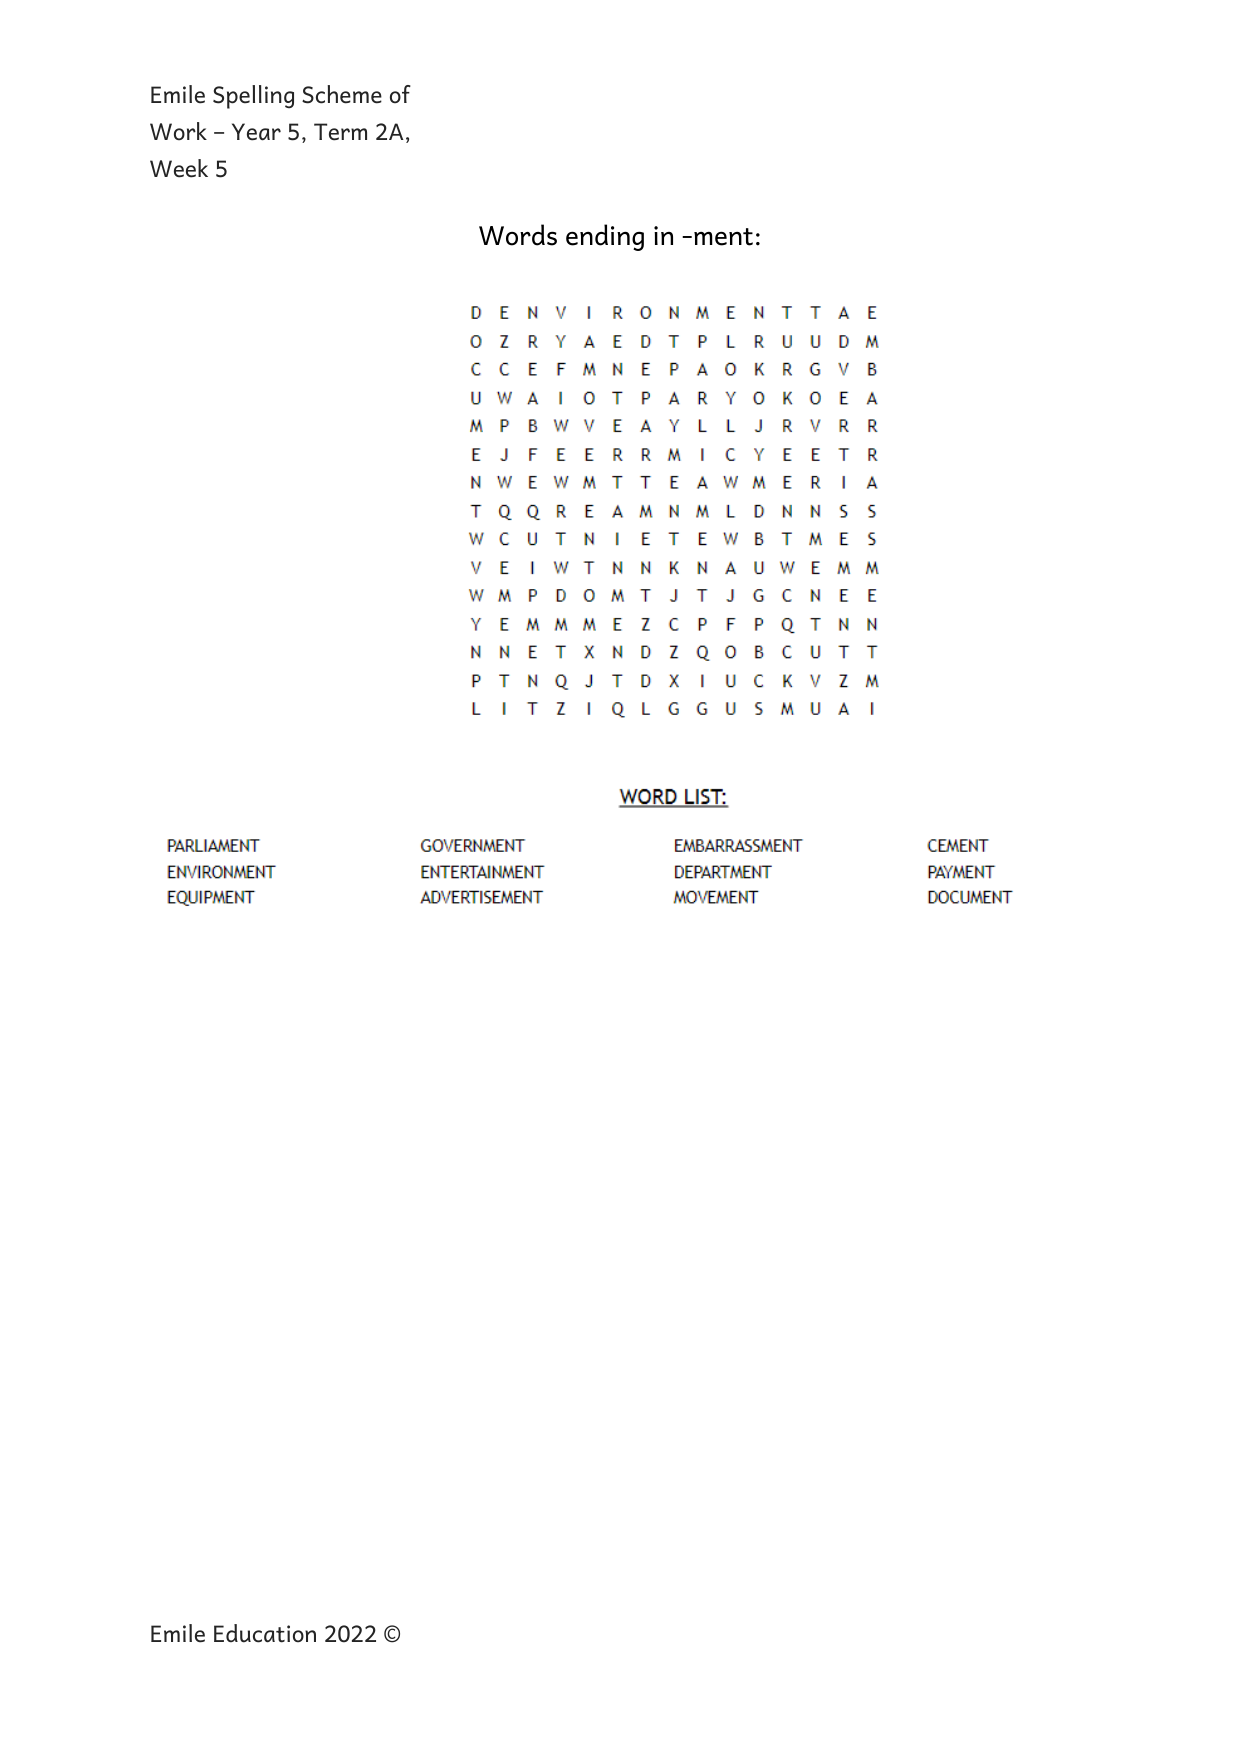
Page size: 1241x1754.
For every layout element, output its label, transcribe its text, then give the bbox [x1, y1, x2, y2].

picture [150, 276, 1135, 1214]
text Words ending in -ment: [150, 214, 1090, 256]
